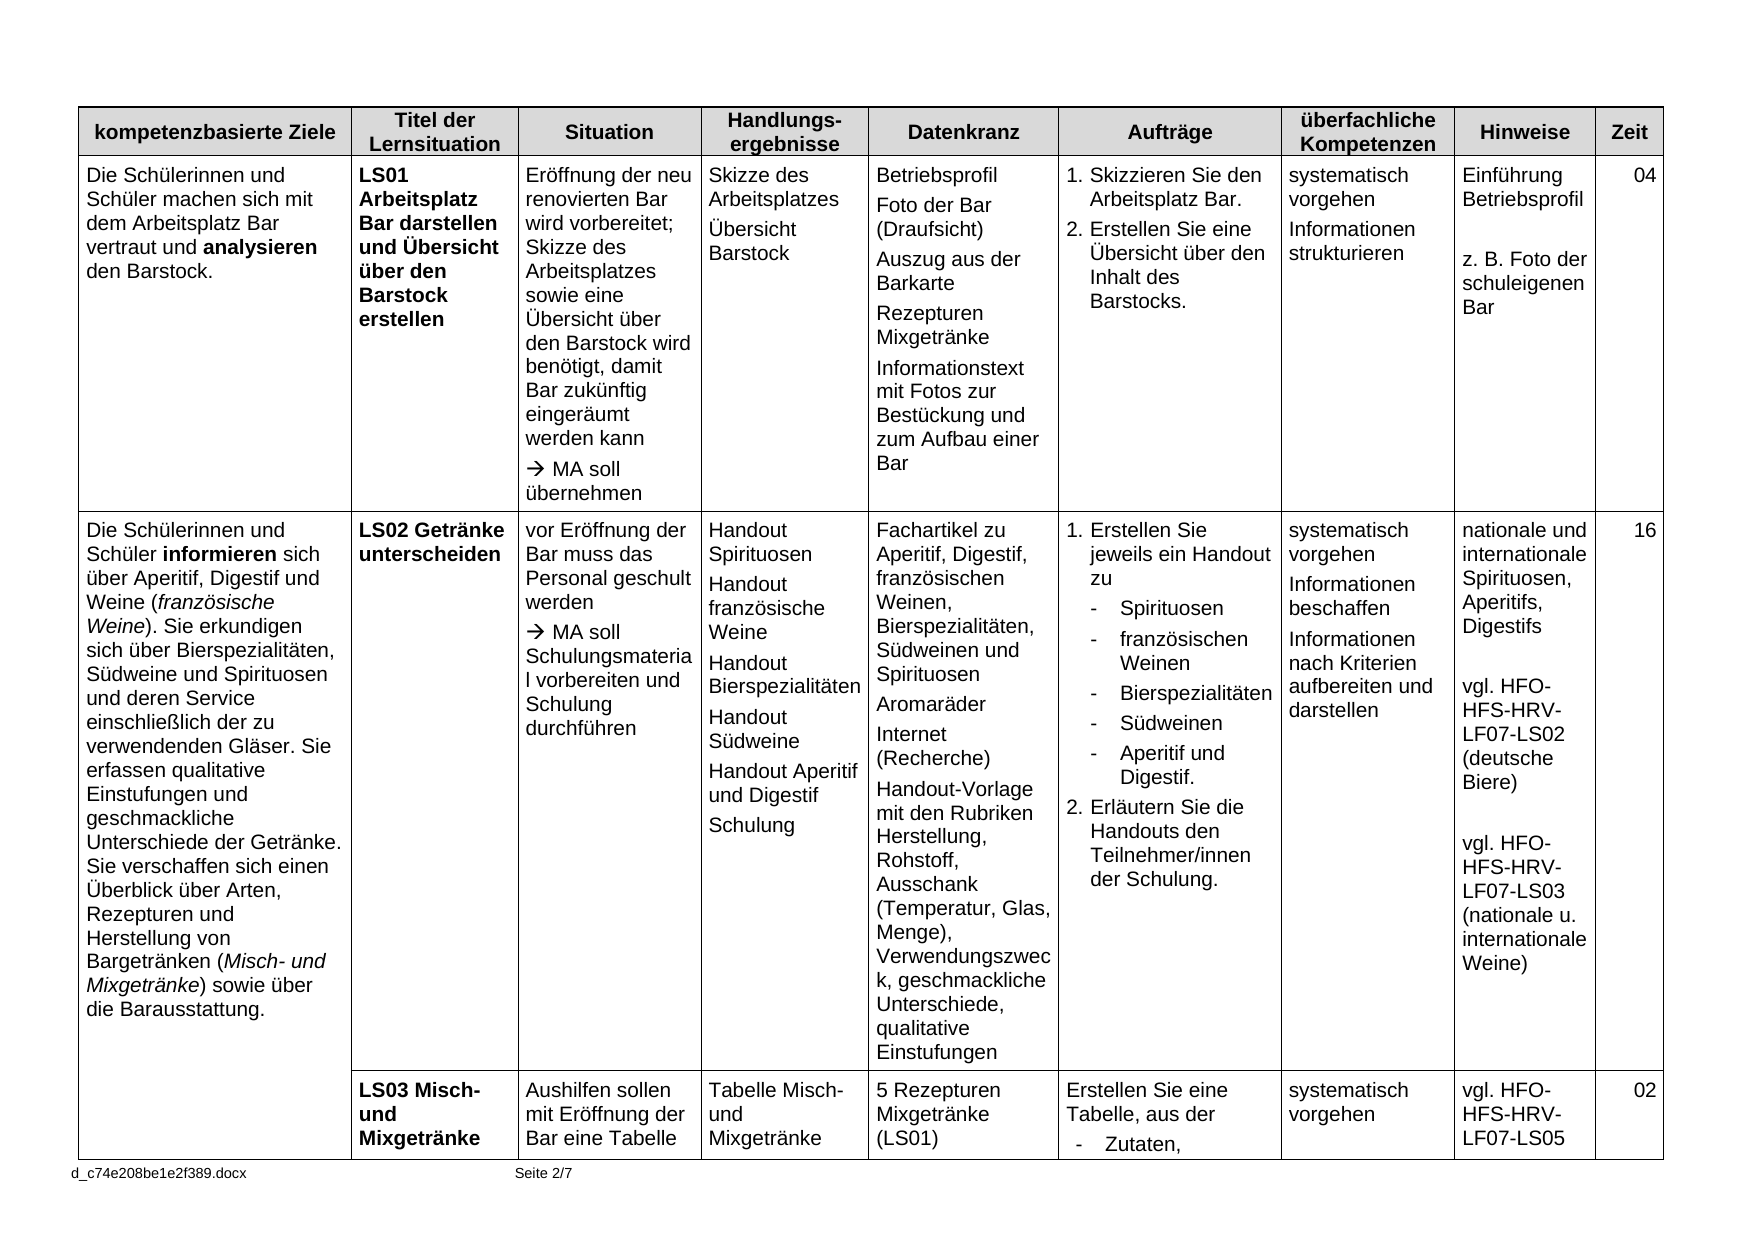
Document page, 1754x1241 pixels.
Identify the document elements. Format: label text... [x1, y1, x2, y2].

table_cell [1282, 1071, 1454, 1159]
table_cell Einführung Betriebsprofil z. B. Foto der schuleigenen Bar [1455, 156, 1595, 511]
table_cell Tabelle Misch- und Mixgetränke [702, 1071, 868, 1159]
table_cell nationale und internationale Spirituosen, Aperitifs, Digestifs vgl. HFO-HFS-HRV-LF07-LS02 (deutsche Biere) vgl. HFO-HFS-HRV-LF07-LS03 (nationale u. internationale Weine) [1455, 512, 1595, 1070]
table_cell LS03 Misch- und Mixgetränke beschreiben [352, 1071, 518, 1159]
table_cell LS01 Arbeitsplatz Bar darstellen und Übersicht über den Barstock erstellen [352, 156, 518, 511]
table_cell 16 [1596, 512, 1663, 1070]
table_cell 04 [1596, 156, 1663, 511]
table_header Titel der Lernsituation [352, 108, 518, 155]
table_header überfachliche Kompetenzen [1282, 108, 1454, 155]
table_header Situation [519, 108, 701, 155]
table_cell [1059, 1071, 1281, 1159]
table_cell vor Eröffnung der Bar muss das Personal geschult werden MA soll Schulungsmaterial vorbereiten und Schulung durchführen [519, 512, 701, 1070]
table_cell Die Schülerinnen und Schüler machen sich mit dem Arbeitsplatz Bar vertraut und analysieren den Barstock. [79, 156, 351, 511]
table_header Handlungs- ergebnisse [702, 108, 868, 155]
table_cell Eröffnung der neu renovierten Bar wird vorbereitet; Skizze des Arbeitsplatzes sowie eine Übersicht über den Barstock wird benötigt, damit Bar zukünftig eingeräumt werden kann MA soll übernehmen [519, 156, 701, 511]
table_header Hinweise [1455, 108, 1595, 155]
table_cell 02 [1596, 1071, 1663, 1159]
table_cell Skizzieren Sie den Arbeitsplatz Bar. Erstellen Sie eine Übersicht über den Inhalt des Barstocks. [1059, 156, 1281, 511]
table_cell systematisch vorgehen Informationen beschaffen Informationen nach Kriterien aufbereiten und darstellen [1282, 512, 1454, 1070]
table_cell Fachartikel zu Aperitif, Digestif, französischen Weinen, Bierspezialitäten, Südweinen und Spirituosen Aromaräder Internet (Recherche) Handout-Vorlage mit den Rubriken Herstellung, Rohstoff, Ausschank (Temperatur, Glas, Menge), Verwendungszweck, geschmackliche Unterschiede, qualitative Einstufungen [869, 512, 1058, 1070]
table_cell Handout Spirituosen Handout französische Weine Handout Bierspezialitäten Handout Südweine Handout Aperitif und Digestif Schulung [702, 512, 868, 1070]
table_cell Die Schülerinnen und Schüler informieren sich über Aperitif, Digestif und Weine (französische Weine). Sie erkundigen sich über Bierspezialitäten, Südweine und Spirituosen und deren Service einschließlich der zu verwendenden Gläser. Sie erfassen qualitative Einstufungen und geschmackliche Unterschiede der Getränke. Sie verschaffen sich einen Überblick über Arten, Rezepturen und Herstellung von Bargetränken (Misch- und Mixgetränke) sowie über die Barausstattung. [79, 512, 351, 1159]
table_cell Erstellen Sie jeweils ein Handout zu Spirituosen französischen Weinen Bierspezialitäten Südweinen Aperitif und Digestif. Erläutern Sie die Handouts den Teilnehmer/innen der Schulung. [1059, 512, 1281, 1070]
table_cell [1455, 1071, 1595, 1159]
table_cell Betriebsprofil Foto der Bar (Draufsicht) Auszug aus der Barkarte Rezepturen Mixgetränke Informationstext mit Fotos zur Bestückung und zum Aufbau einer Bar [869, 156, 1058, 511]
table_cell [519, 1071, 701, 1159]
table_header kompetenzbasierte Ziele [79, 108, 351, 155]
table_cell systematisch vorgehen Informationen strukturieren [1282, 156, 1454, 511]
table_header Datenkranz [869, 108, 1058, 155]
table_header Aufträge [1059, 108, 1281, 155]
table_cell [869, 1071, 1058, 1159]
table_cell Skizze des Arbeitsplatzes Übersicht Barstock [702, 156, 868, 511]
table_cell LS02 Getränke unterscheiden [352, 512, 518, 1070]
table_header Zeit [1596, 108, 1663, 155]
